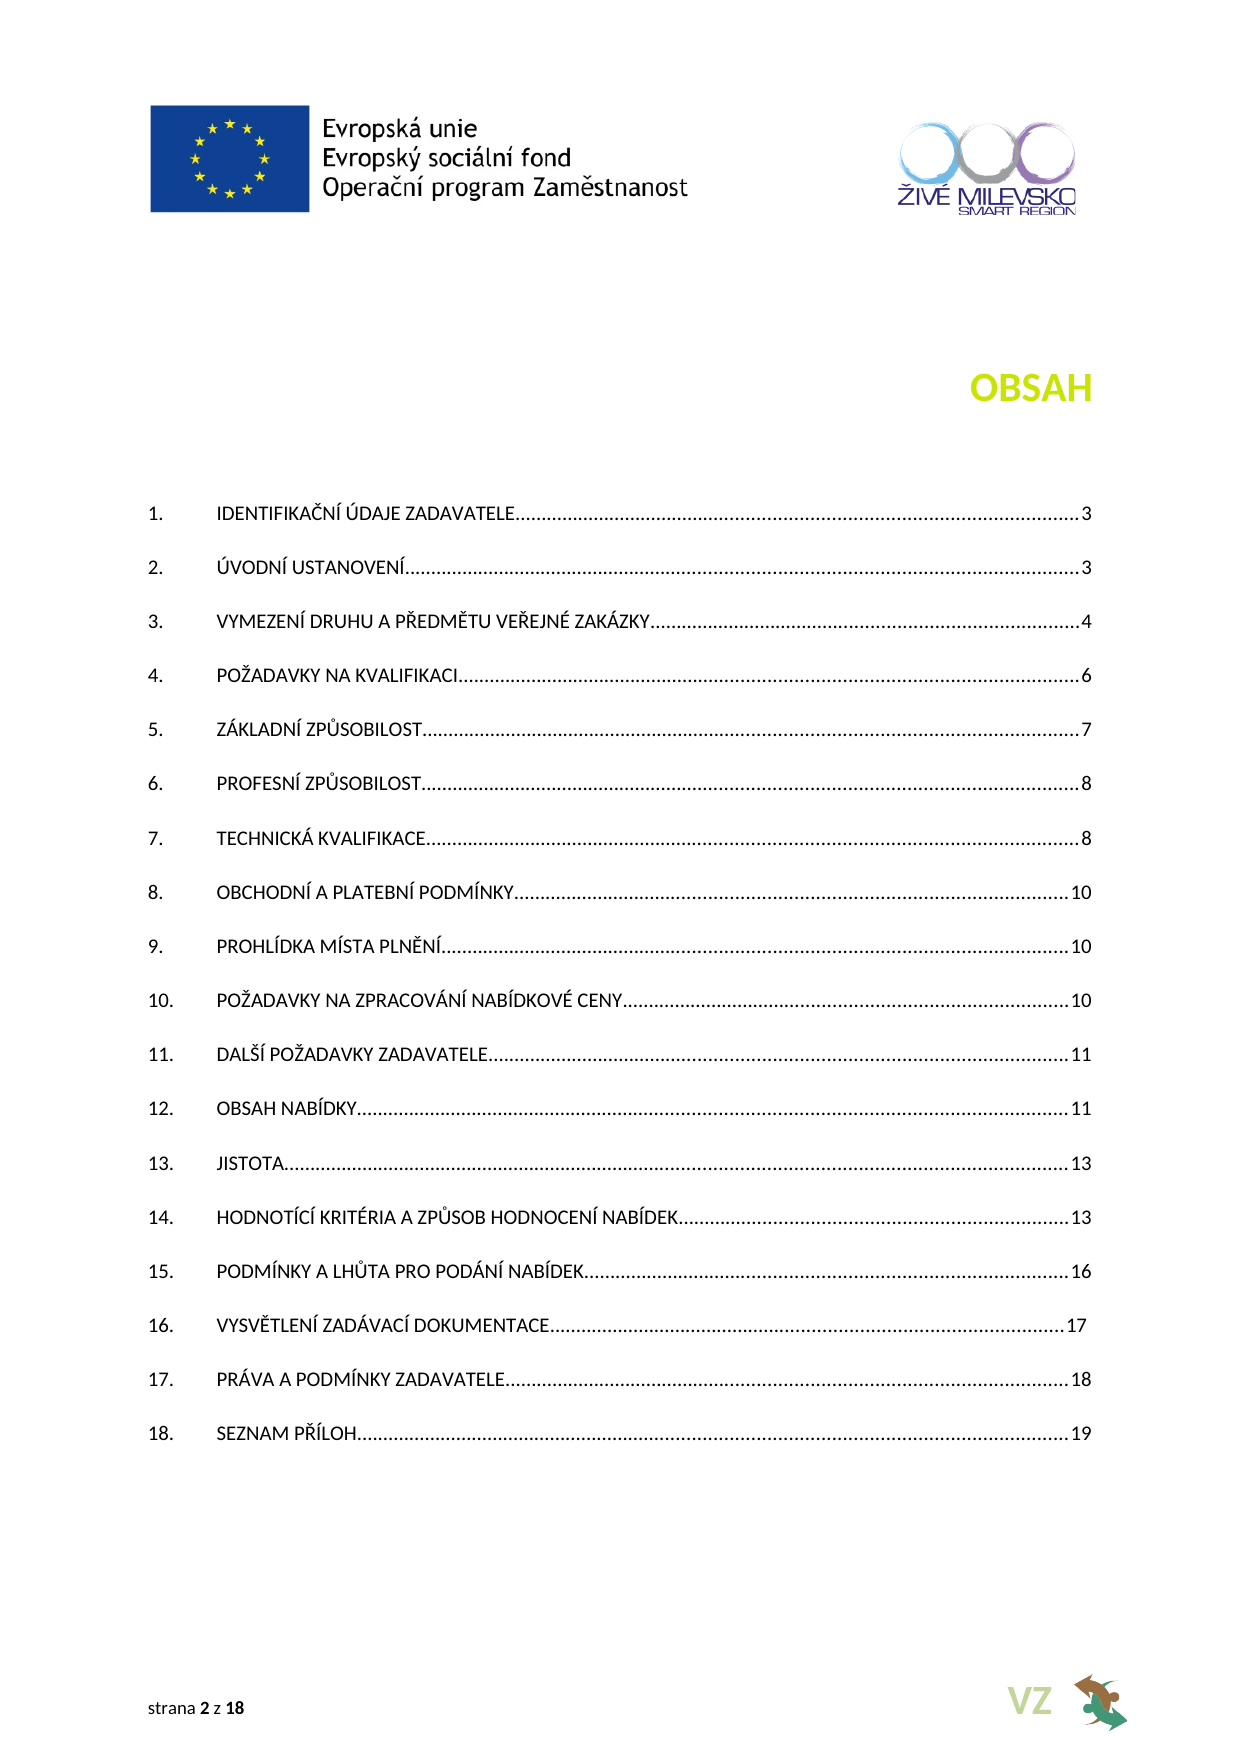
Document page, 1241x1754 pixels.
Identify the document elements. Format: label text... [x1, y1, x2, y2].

text 7. TechnickÁ KVALIFIKACE 8 [148, 825, 1137, 850]
text 14. Hodnotící kritéria a způsob hodnocení nabídek 13 [148, 1204, 1137, 1229]
picture [898, 122, 1076, 215]
text 10. Požadavky na zpracování nabídkové ceny 10 [148, 987, 1137, 1013]
text 1. Identifikační údaje zadavatele 3 [148, 500, 1137, 525]
text 9. PROHLÍDKA MÍSTA PLNĚNÍ 10 [148, 933, 1137, 958]
text 11. další požadavky zadavatele 11 [148, 1041, 1137, 1067]
text 6. Profesní ZPŮSOBILOST 8 [148, 771, 1137, 796]
text 12. obsah Nabídky 11 [148, 1096, 1137, 1121]
subtitle OBSAH [148, 361, 1093, 412]
text 2. Úvodní ustanovení 3 [148, 554, 1137, 579]
text 13. Jistota 13 [148, 1150, 1137, 1175]
text 16. VYSVĚTLENÍ ZADÁVACÍ DOKUMENTACE 17 [148, 1312, 1137, 1338]
text 5. Základní ZPŮSOBILOST 7 [148, 716, 1137, 742]
text 4. POŽADAVKY NA KVALIFIKACI 6 [148, 662, 1137, 688]
text 18. Seznam příloh 19 [148, 1421, 1137, 1446]
text 8. Obchodní a platební podmínky 10 [148, 879, 1137, 904]
text 17. Práva a podmínky zadavatele 18 [148, 1366, 1137, 1392]
text 3. Vymezení druhu a předmětu veřejné zakázky 4 [148, 608, 1137, 633]
picture [147, 102, 688, 215]
picture [1073, 1673, 1128, 1732]
text 15. Podmínky a lhůta pro podání nabídek 16 [148, 1258, 1137, 1283]
